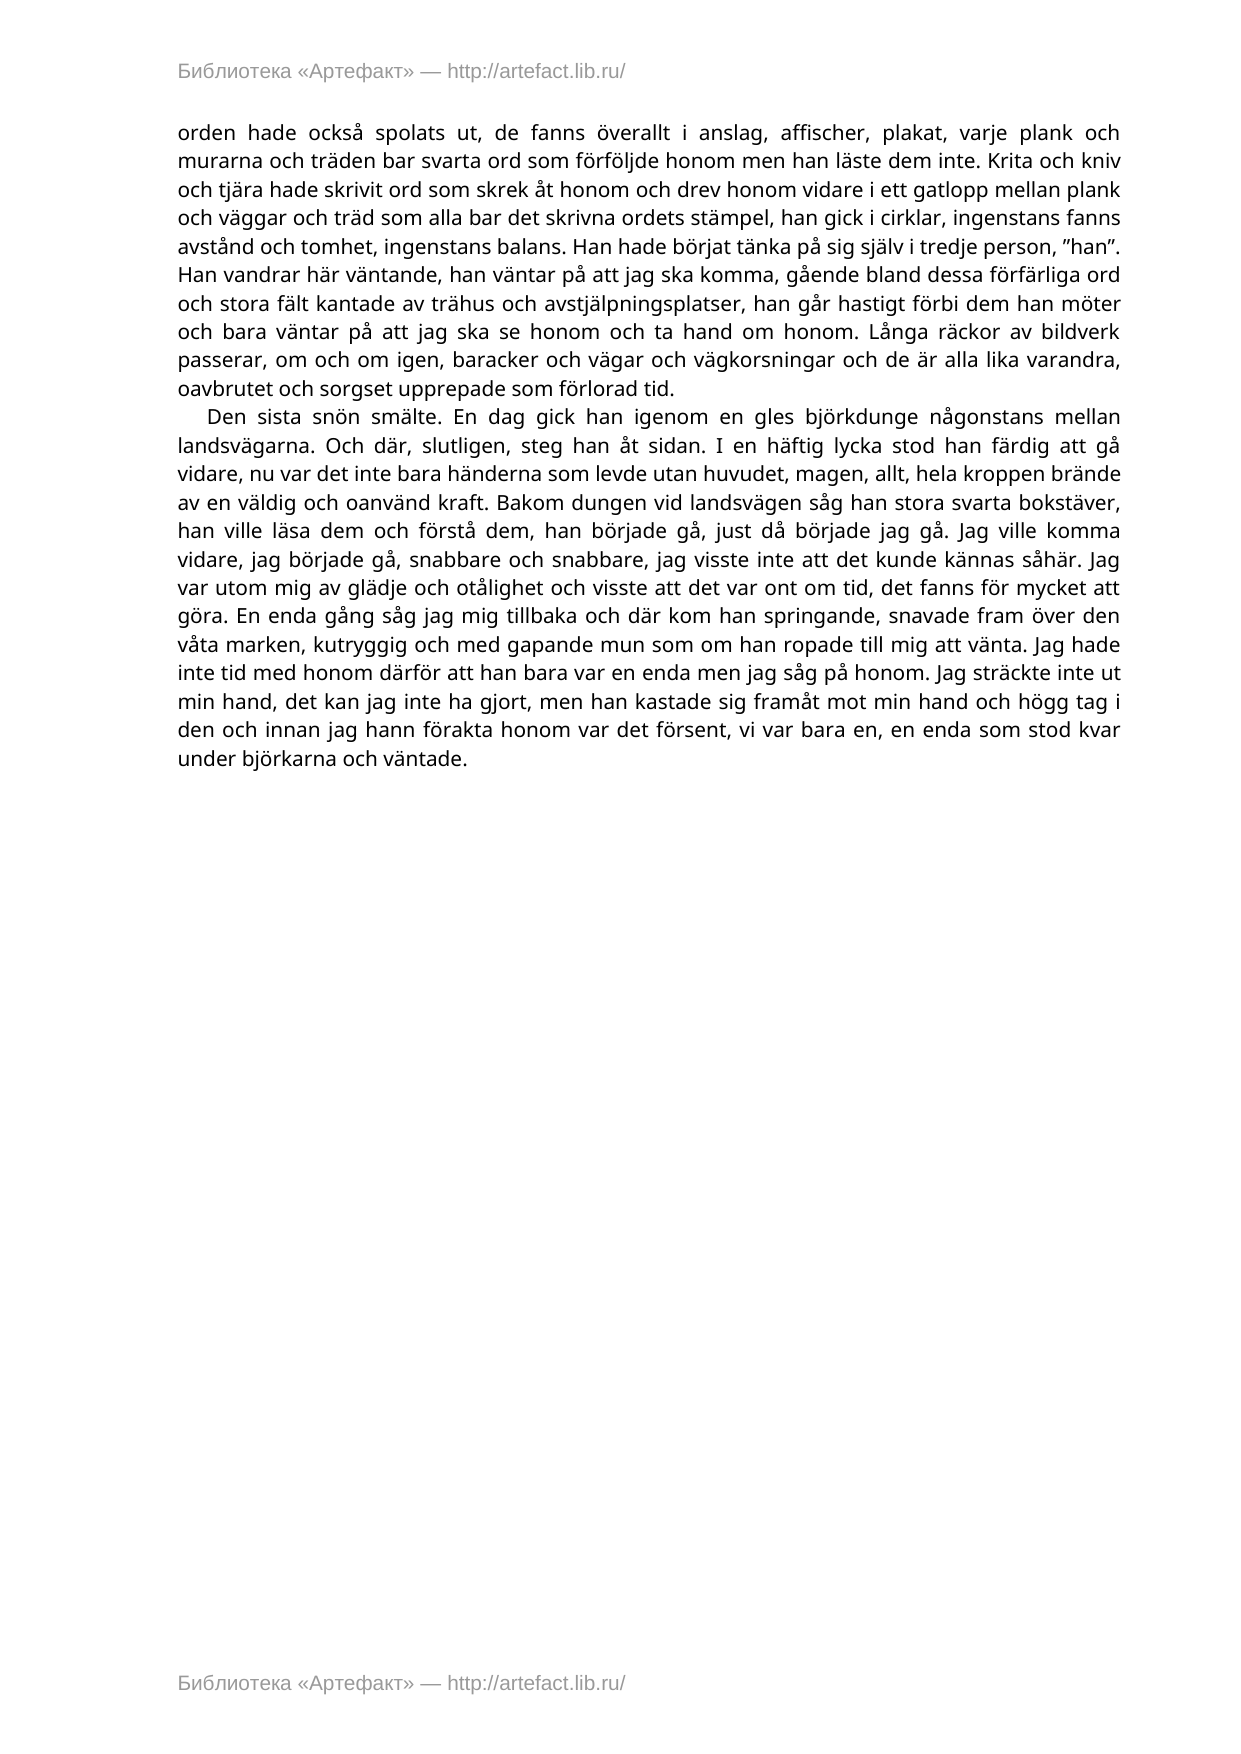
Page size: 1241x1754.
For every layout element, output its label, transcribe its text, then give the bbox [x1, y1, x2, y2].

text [177, 118, 1122, 402]
text Den sista snön smälte. En dag gick han igenom en gles björkdunge någonstans mellan landsvägarna. Och där, slutligen, steg han åt sidan. I en häftig lycka stod han färdig att gå vidare, nu var det inte bara händerna som levde utan huvudet, magen, allt, hela kroppen brände av en väldig och oanvänd kraft. Bakom dungen vid landsvägen såg han stora svarta bokstäver, han ville läsa dem och förstå dem, han började gå, just då började jag gå. Jag ville komma vidare, jag började gå, snabbare och snabbare, jag visste inte att det kunde kännas såhär. Jag var utom mig av glädje och otålighet och visste att det var ont om tid, det fanns för mycket att göra. En enda gång såg jag mig tillbaka och där kom han springande, snavade fram över den våta marken, kutryggig och med gapande mun som om han ropade till mig att vänta. Jag hade inte tid med honom därför att han bara var en enda men jag såg på honom. Jag sträckte inte ut min hand, det kan jag inte ha gjort, men han kastade sig framåt mot min hand och högg tag i den och innan jag hann förakta honom var det försent, vi var bara en, en enda som stod kvar under björkarna och väntade. [177, 402, 1122, 772]
